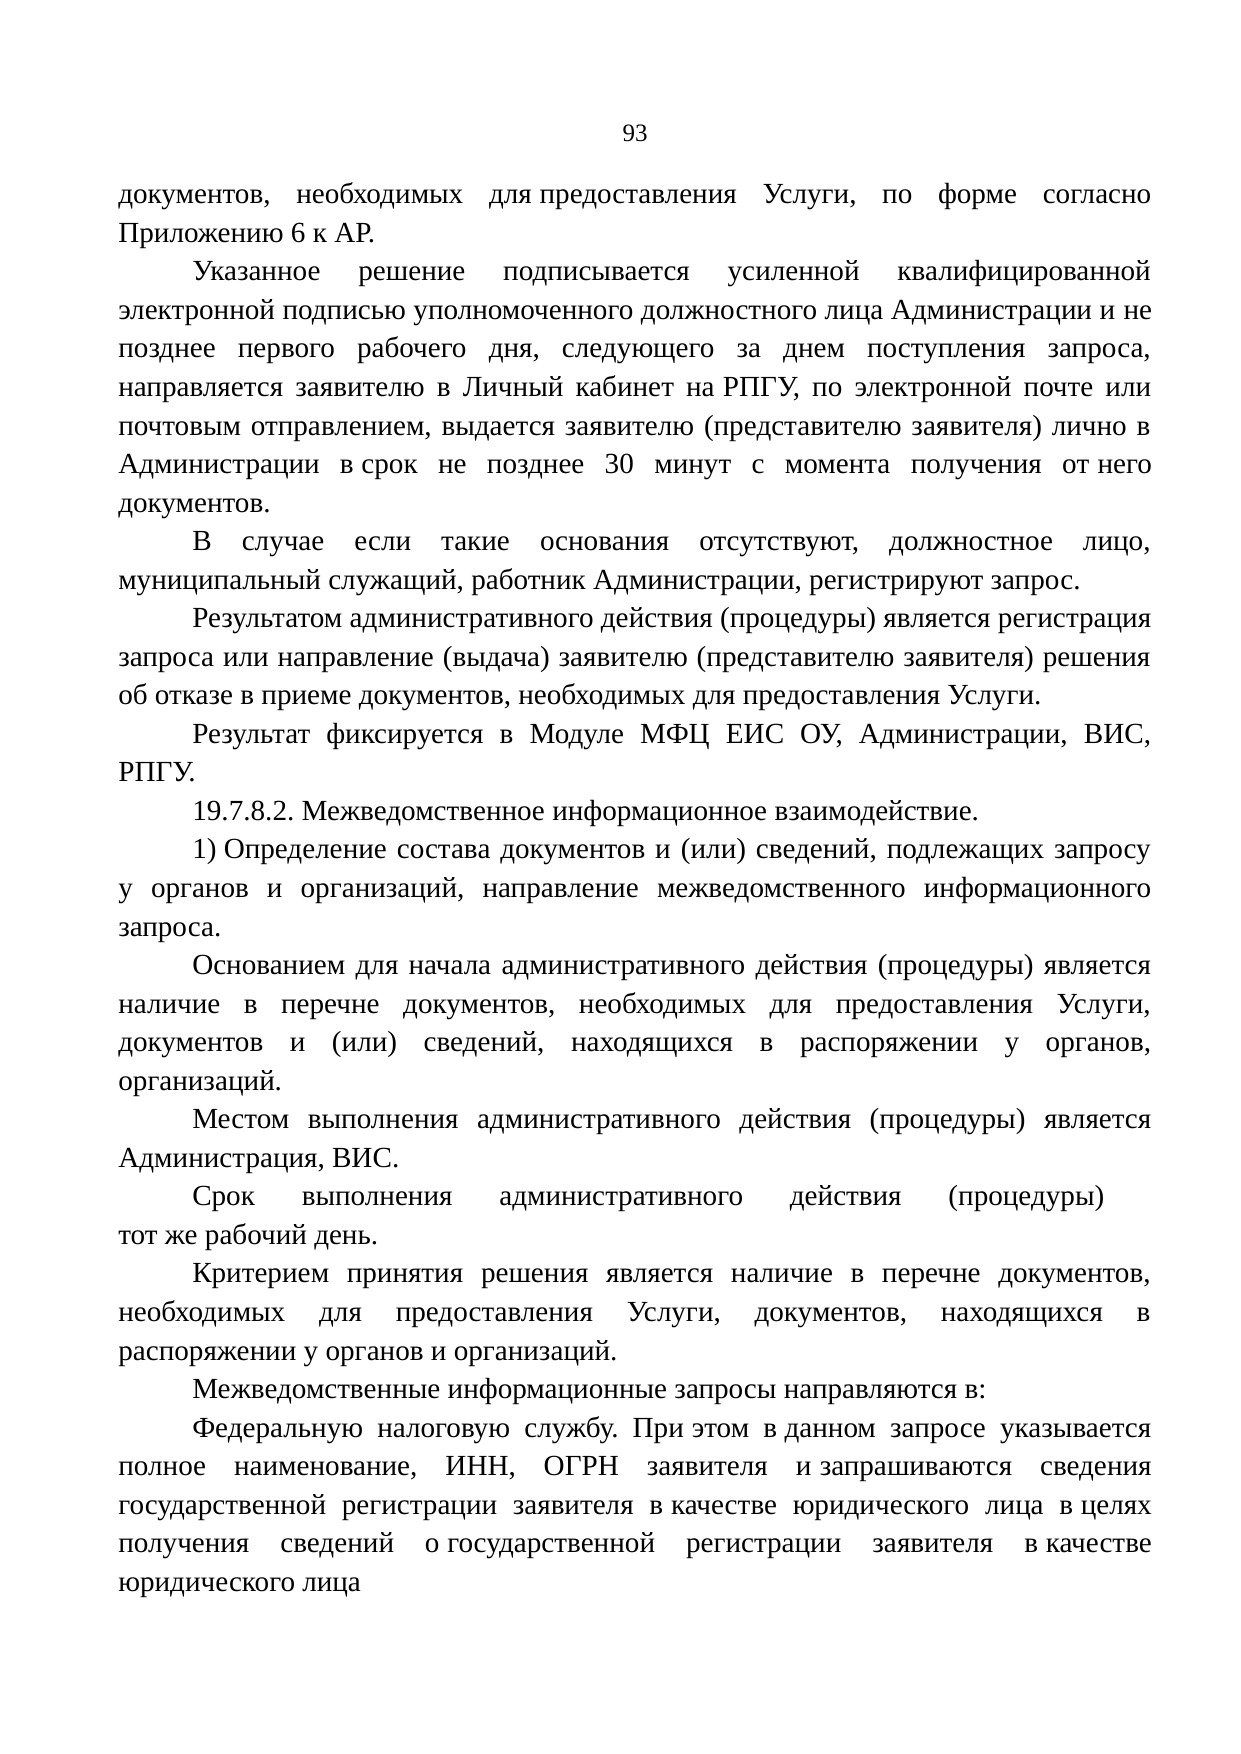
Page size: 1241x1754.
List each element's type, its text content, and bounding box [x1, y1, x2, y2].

text Результат фиксируется в Модуле МФЦ ЕИС ОУ, Администрации, ВИС, РПГУ. [118, 716, 1152, 788]
text 19.7.8.2. Межведомственное информационное взаимодействие. [118, 793, 1152, 827]
text Федеральную налоговую службу. При этом в данном запросе указывается полное наименование, ИНН, ОГРН заявителя и запрашиваются сведения государственной регистрации заявителя в качестве юридического лица в целях получения сведений о государственной регистрации заявителя в качестве юридического лица [118, 1410, 1152, 1597]
text Срок выполнения административного действия (процедуры) тот же рабочий день. [118, 1178, 1152, 1251]
text Основанием для начала административного действия (процедуры) является наличие в перечне документов, необходимых для предоставления Услуги, документов и (или) сведений, находящихся в распоряжении у органов, организаций. [118, 947, 1152, 1096]
text 1) Определение состава документов и (или) сведений, подлежащих запросу у органов и организаций, направление межведомственного информационного запроса. [118, 832, 1152, 942]
text Межведомственные информационные запросы направляются в: [118, 1371, 1152, 1405]
text Местом выполнения административного действия (процедуры) является Администрация, ВИС. [118, 1101, 1152, 1173]
text В случае если такие основания отсутствуют, должностное лицо, муниципальный служащий, работник Администрации, регистрируют запрос. [118, 523, 1152, 595]
text Указанное решение подписывается усиленной квалифицированной электронной подписью уполномоченного должностного лица Администрации и не позднее первого рабочего дня, следующего за днем поступления запроса, направляется заявителю в Личный кабинет на РПГУ, по электронной почте или почтовым отправлением, выдается заявителю (представителю заявителя) лично в Администрации в срок не позднее 30 минут с момента получения от него документов. [118, 253, 1152, 518]
text Результатом административного действия (процедуры) является регистрация запроса или направление (выдача) заявителю (представителю заявителя) решения об отказе в приеме документов, необходимых для предоставления Услуги. [118, 600, 1152, 711]
text Критерием принятия решения является наличие в перечне документов, необходимых для предоставления Услуги, документов, находящихся в распоряжении у органов и организаций. [118, 1256, 1152, 1366]
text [118, 176, 1152, 248]
